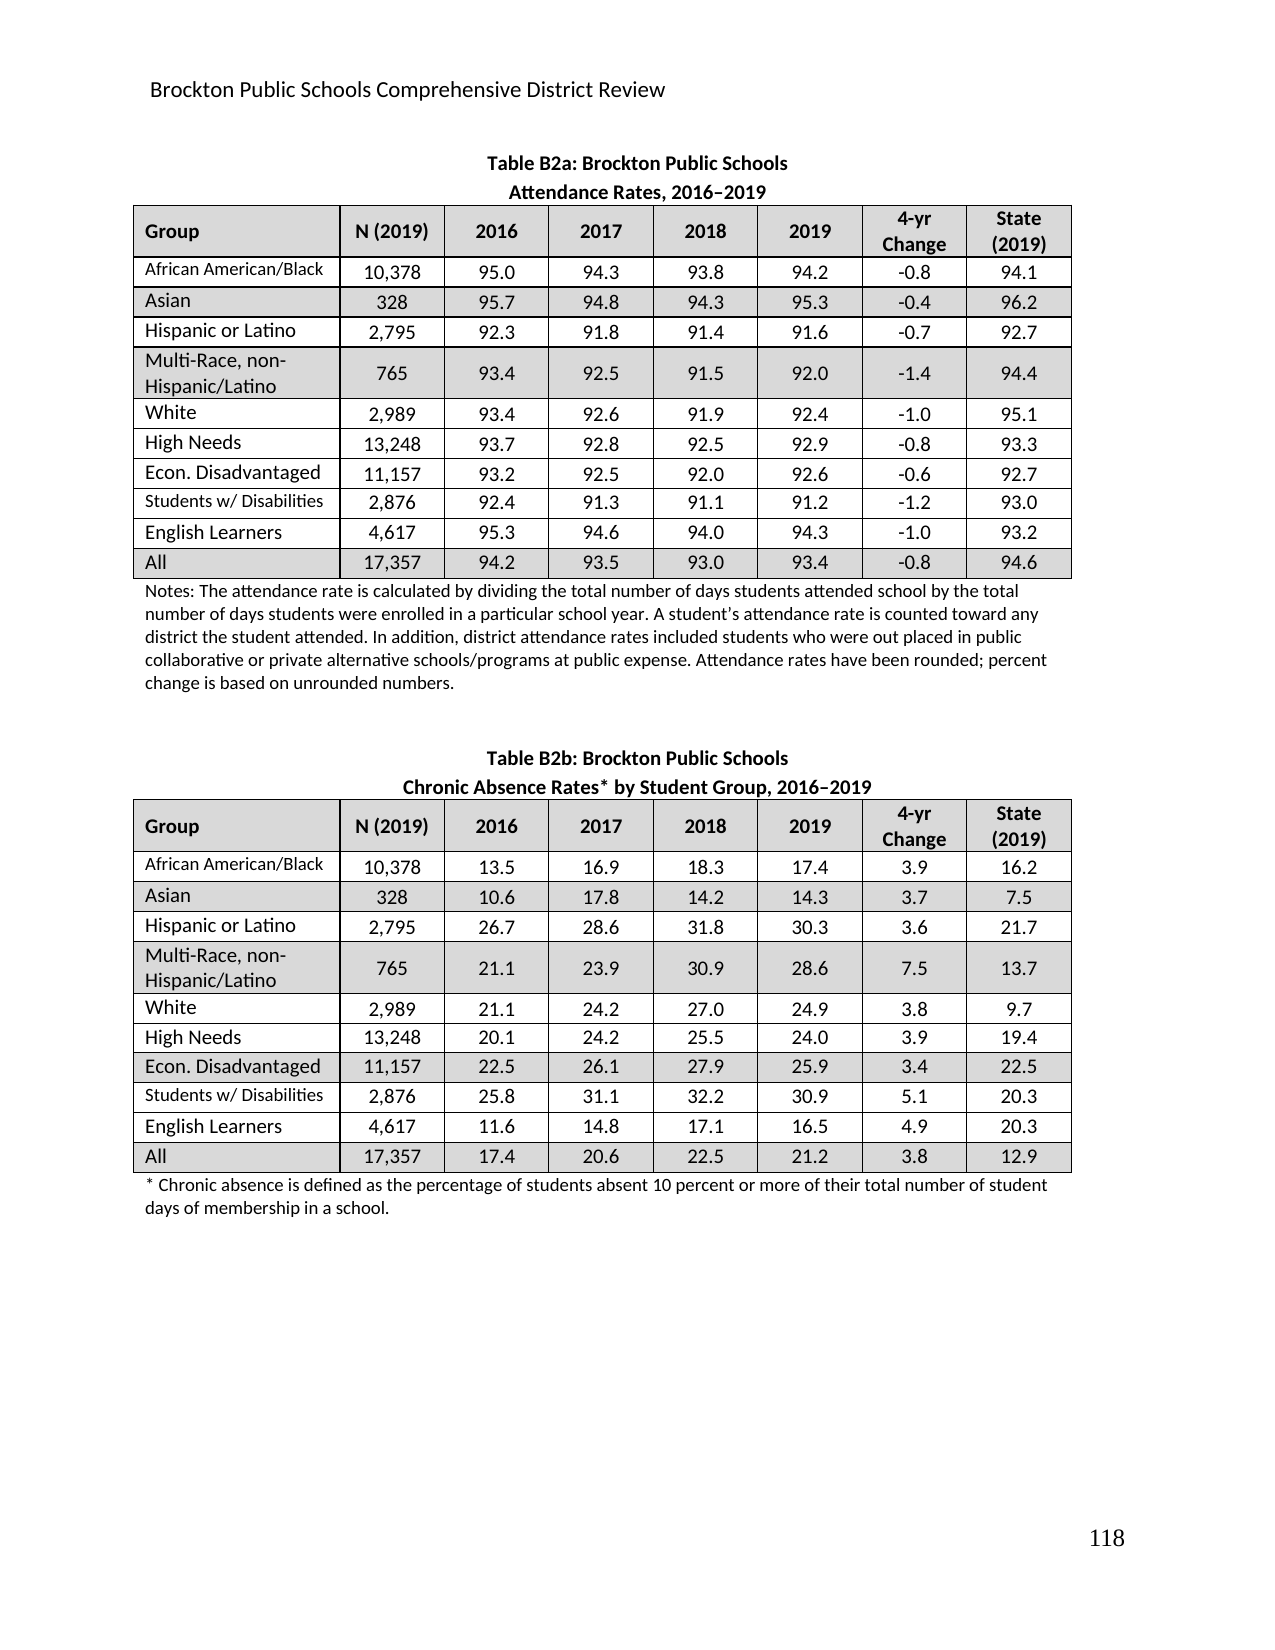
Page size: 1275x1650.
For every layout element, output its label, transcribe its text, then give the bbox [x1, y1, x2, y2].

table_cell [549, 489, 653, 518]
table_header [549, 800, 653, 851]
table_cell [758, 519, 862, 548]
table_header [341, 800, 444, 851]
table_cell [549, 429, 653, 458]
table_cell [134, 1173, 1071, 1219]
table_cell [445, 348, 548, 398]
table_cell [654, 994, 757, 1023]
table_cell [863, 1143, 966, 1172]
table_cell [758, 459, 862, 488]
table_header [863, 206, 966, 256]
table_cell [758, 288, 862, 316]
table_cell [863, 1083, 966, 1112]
text Attendance Rates, 2016–2019 [150, 179, 1125, 204]
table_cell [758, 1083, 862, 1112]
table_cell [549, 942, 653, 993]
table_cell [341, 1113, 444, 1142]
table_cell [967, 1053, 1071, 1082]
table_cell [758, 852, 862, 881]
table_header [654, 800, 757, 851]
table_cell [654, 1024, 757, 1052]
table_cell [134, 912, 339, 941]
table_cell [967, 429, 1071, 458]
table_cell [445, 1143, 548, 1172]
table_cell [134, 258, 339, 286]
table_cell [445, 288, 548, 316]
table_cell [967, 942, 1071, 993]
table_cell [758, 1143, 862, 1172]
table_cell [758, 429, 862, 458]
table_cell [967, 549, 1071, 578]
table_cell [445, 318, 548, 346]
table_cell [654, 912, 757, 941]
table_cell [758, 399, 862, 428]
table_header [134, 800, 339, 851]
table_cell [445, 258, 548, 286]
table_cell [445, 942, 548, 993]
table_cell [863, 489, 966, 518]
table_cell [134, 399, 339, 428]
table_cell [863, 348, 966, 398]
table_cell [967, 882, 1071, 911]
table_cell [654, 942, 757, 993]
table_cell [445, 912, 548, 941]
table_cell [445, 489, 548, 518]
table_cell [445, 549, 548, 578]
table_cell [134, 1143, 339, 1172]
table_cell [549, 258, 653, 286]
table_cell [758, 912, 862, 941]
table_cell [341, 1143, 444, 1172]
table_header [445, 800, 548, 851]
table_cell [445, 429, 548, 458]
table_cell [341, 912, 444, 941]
text Table B2b: Brockton Public Schools [150, 745, 1125, 770]
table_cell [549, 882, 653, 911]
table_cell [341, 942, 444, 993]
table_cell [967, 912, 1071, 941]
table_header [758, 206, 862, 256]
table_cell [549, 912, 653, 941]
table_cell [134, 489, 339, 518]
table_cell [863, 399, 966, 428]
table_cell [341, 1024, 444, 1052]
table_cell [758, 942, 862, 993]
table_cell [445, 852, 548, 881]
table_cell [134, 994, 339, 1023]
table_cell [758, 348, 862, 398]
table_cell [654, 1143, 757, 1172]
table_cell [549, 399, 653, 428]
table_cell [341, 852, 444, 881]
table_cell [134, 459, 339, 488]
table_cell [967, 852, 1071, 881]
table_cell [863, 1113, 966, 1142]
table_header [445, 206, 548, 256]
text Chronic Absence Rates* by Student Group, 2016–2019 [150, 774, 1125, 799]
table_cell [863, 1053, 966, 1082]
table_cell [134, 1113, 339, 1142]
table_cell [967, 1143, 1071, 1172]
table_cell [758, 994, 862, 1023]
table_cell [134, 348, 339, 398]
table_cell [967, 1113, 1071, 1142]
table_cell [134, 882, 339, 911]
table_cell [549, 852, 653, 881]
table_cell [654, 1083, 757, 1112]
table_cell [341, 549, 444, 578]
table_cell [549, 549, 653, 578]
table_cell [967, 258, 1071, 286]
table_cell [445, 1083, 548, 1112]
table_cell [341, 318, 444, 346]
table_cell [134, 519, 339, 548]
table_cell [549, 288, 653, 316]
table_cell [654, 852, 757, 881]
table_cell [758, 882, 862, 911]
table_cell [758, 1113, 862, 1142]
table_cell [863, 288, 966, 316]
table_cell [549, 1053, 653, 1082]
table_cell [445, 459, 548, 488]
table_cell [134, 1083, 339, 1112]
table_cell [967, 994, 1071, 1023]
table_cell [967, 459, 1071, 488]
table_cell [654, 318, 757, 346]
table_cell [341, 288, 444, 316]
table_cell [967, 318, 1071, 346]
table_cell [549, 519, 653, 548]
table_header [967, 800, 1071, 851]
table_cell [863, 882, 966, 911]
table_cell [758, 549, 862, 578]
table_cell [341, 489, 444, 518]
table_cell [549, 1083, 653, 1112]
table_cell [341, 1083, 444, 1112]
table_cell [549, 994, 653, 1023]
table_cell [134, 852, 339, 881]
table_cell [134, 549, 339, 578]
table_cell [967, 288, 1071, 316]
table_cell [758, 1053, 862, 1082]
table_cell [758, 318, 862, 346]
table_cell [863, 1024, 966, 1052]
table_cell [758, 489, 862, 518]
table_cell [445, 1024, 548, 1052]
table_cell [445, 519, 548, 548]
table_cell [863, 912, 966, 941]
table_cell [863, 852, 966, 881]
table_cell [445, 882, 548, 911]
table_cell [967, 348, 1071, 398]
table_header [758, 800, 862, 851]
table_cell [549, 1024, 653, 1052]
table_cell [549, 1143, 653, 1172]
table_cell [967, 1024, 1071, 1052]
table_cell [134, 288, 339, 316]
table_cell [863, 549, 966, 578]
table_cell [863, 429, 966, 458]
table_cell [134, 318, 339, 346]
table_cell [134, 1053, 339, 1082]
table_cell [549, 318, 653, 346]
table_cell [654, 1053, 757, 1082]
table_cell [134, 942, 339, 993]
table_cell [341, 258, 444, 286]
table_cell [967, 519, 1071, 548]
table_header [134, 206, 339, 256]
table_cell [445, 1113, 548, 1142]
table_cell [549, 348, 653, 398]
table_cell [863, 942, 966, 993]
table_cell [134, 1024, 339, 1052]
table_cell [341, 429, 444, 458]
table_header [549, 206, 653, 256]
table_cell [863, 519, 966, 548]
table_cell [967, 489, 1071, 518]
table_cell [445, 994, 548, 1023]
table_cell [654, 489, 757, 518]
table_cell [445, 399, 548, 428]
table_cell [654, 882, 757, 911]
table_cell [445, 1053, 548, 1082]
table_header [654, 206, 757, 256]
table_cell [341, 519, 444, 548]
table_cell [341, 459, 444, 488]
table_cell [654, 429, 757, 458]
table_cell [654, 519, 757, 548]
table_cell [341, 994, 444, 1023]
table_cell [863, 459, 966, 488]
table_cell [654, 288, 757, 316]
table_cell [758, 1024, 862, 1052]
text Table B2a: Brockton Public Schools [150, 150, 1125, 175]
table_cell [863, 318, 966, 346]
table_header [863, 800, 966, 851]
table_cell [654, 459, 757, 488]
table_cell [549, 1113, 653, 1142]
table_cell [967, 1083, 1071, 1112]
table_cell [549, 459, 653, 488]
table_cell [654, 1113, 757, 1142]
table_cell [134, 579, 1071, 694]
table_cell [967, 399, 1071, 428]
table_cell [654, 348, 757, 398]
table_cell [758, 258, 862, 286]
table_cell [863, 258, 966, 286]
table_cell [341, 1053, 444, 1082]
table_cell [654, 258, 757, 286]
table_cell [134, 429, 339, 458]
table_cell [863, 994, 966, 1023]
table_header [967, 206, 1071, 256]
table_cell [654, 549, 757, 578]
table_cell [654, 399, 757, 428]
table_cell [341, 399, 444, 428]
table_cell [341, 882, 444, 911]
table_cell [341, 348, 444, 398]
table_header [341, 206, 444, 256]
